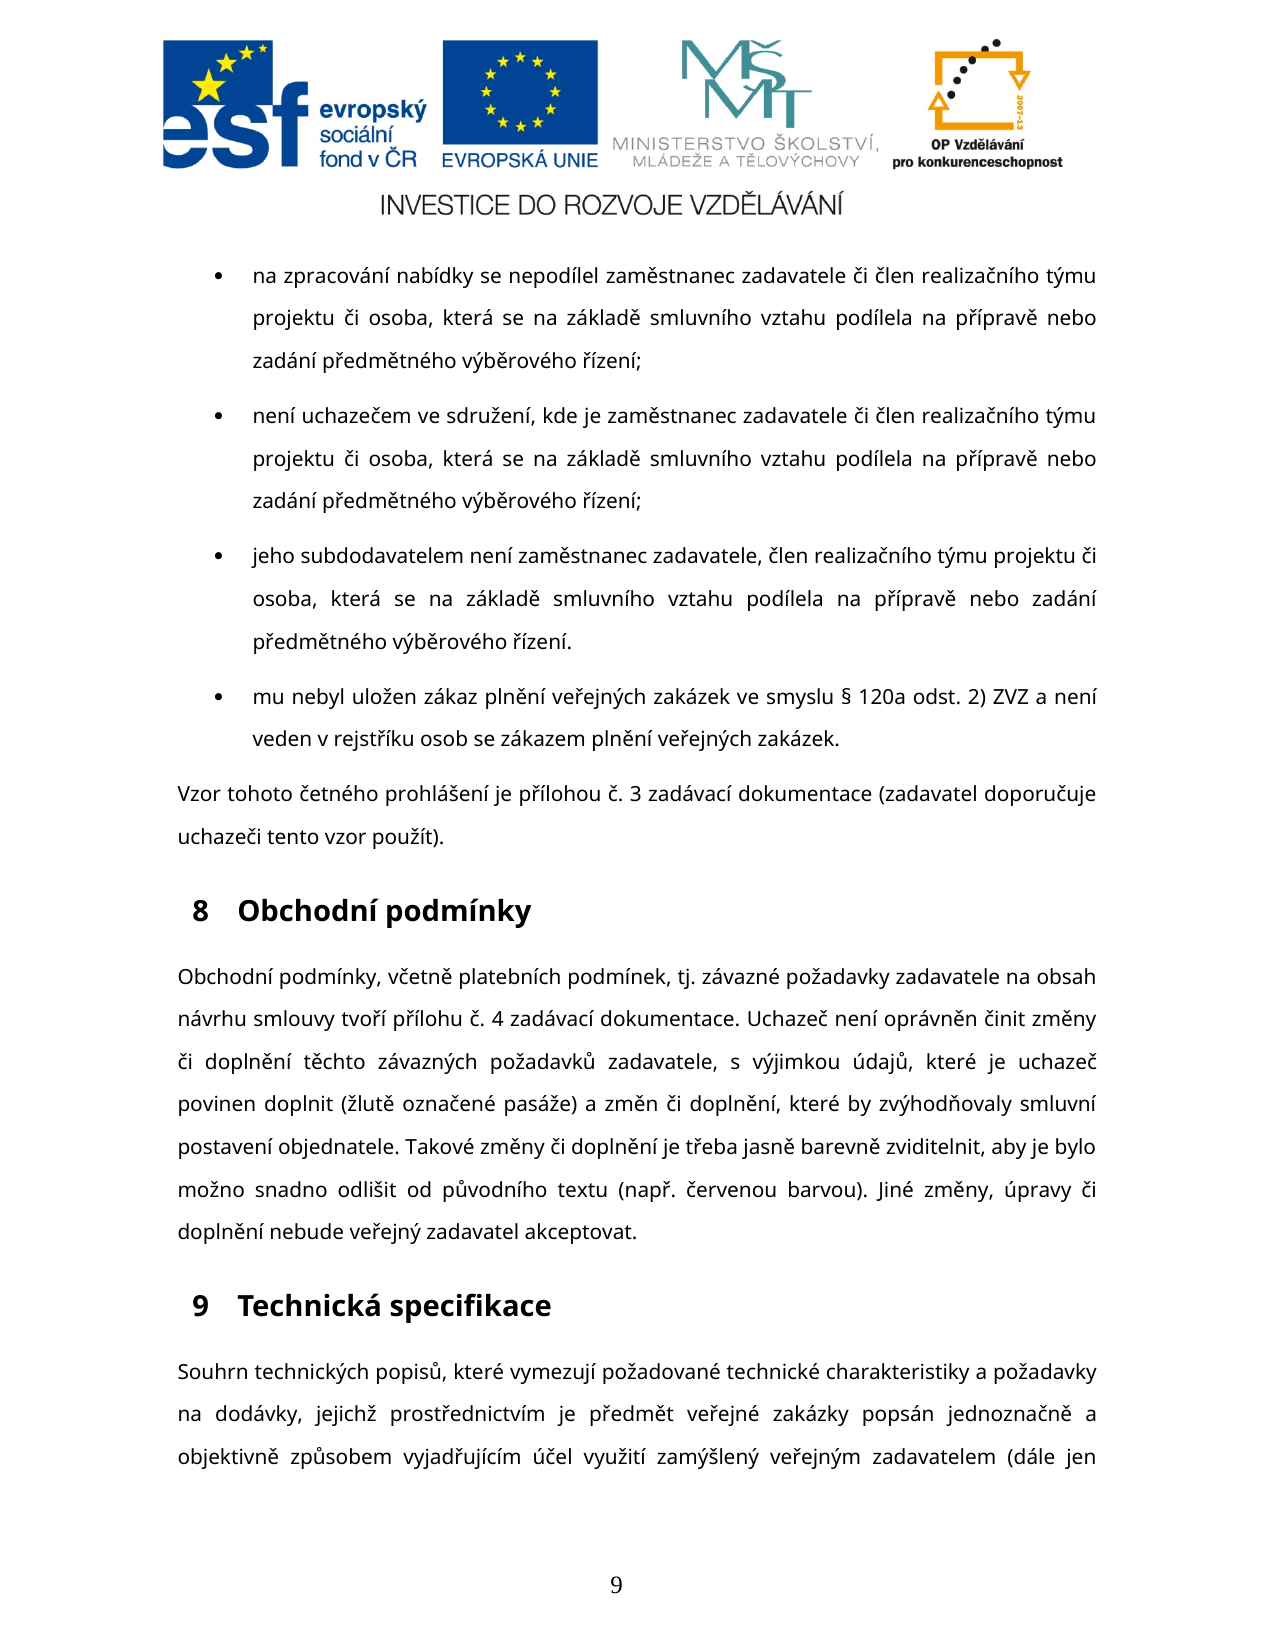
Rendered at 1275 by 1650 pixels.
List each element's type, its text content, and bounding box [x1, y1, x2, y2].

list není uchazečem ve sdružení, kde je zaměstnanec zadavatele či člen realizačního týmu projektu či osoba, která se na základě smluvního vztahu podílela na přípravě nebo zadání předmětného výběrového řízení; [215, 401, 1098, 515]
text Obchodní podmínky, včetně platebních podmínek, tj. závazné požadavky zadavatele na obsah návrhu smlouvy tvoří přílohu č. 4 zadávací dokumentace. Uchazeč není oprávněn činit změny či doplnění těchto závazných požadavků zadavatele, s výjimkou údajů, které je uchazeč povinen doplnit (žlutě označené pasáže) a změn či doplnění, které by zvýhodňovaly smluvní postavení objednatele. Takové změny či doplnění je třeba jasně barevně zviditelnit, aby je bylo možno snadno odlišit od původního textu (např. červenou barvou). Jiné změny, úpravy či doplnění nebude veřejný zadavatel akceptovat. [177, 962, 1098, 1246]
subtitle Obchodní podmínky [192, 890, 1098, 929]
list mu nebyl uložen zákaz plnění veřejných zakázek ve smyslu § 120a odst. 2) ZVZ a není veden v rejstříku osob se zákazem plnění veřejných zakázek. [215, 682, 1098, 753]
text Vzor tohoto četného prohlášení je přílohou č. 3 zadávací dokumentace (zadavatel doporučuje uchazeči tento vzor použít). [177, 779, 1098, 851]
picture [115, 0, 1124, 247]
subtitle Technická specifikace [192, 1285, 1098, 1325]
list jeho subdodavatelem není zaměstnanec zadavatele, člen realizačního týmu projektu či osoba, která se na základě smluvního vztahu podílela na přípravě nebo zadání předmětného výběrového řízení. [215, 542, 1098, 655]
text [177, 1357, 1098, 1471]
list na zpracování nabídky se nepodílel zaměstnanec zadavatele či člen realizačního týmu projektu či osoba, která se na základě smluvního vztahu podílela na přípravě nebo zadání předmětného výběrového řízení; [215, 132, 1098, 374]
